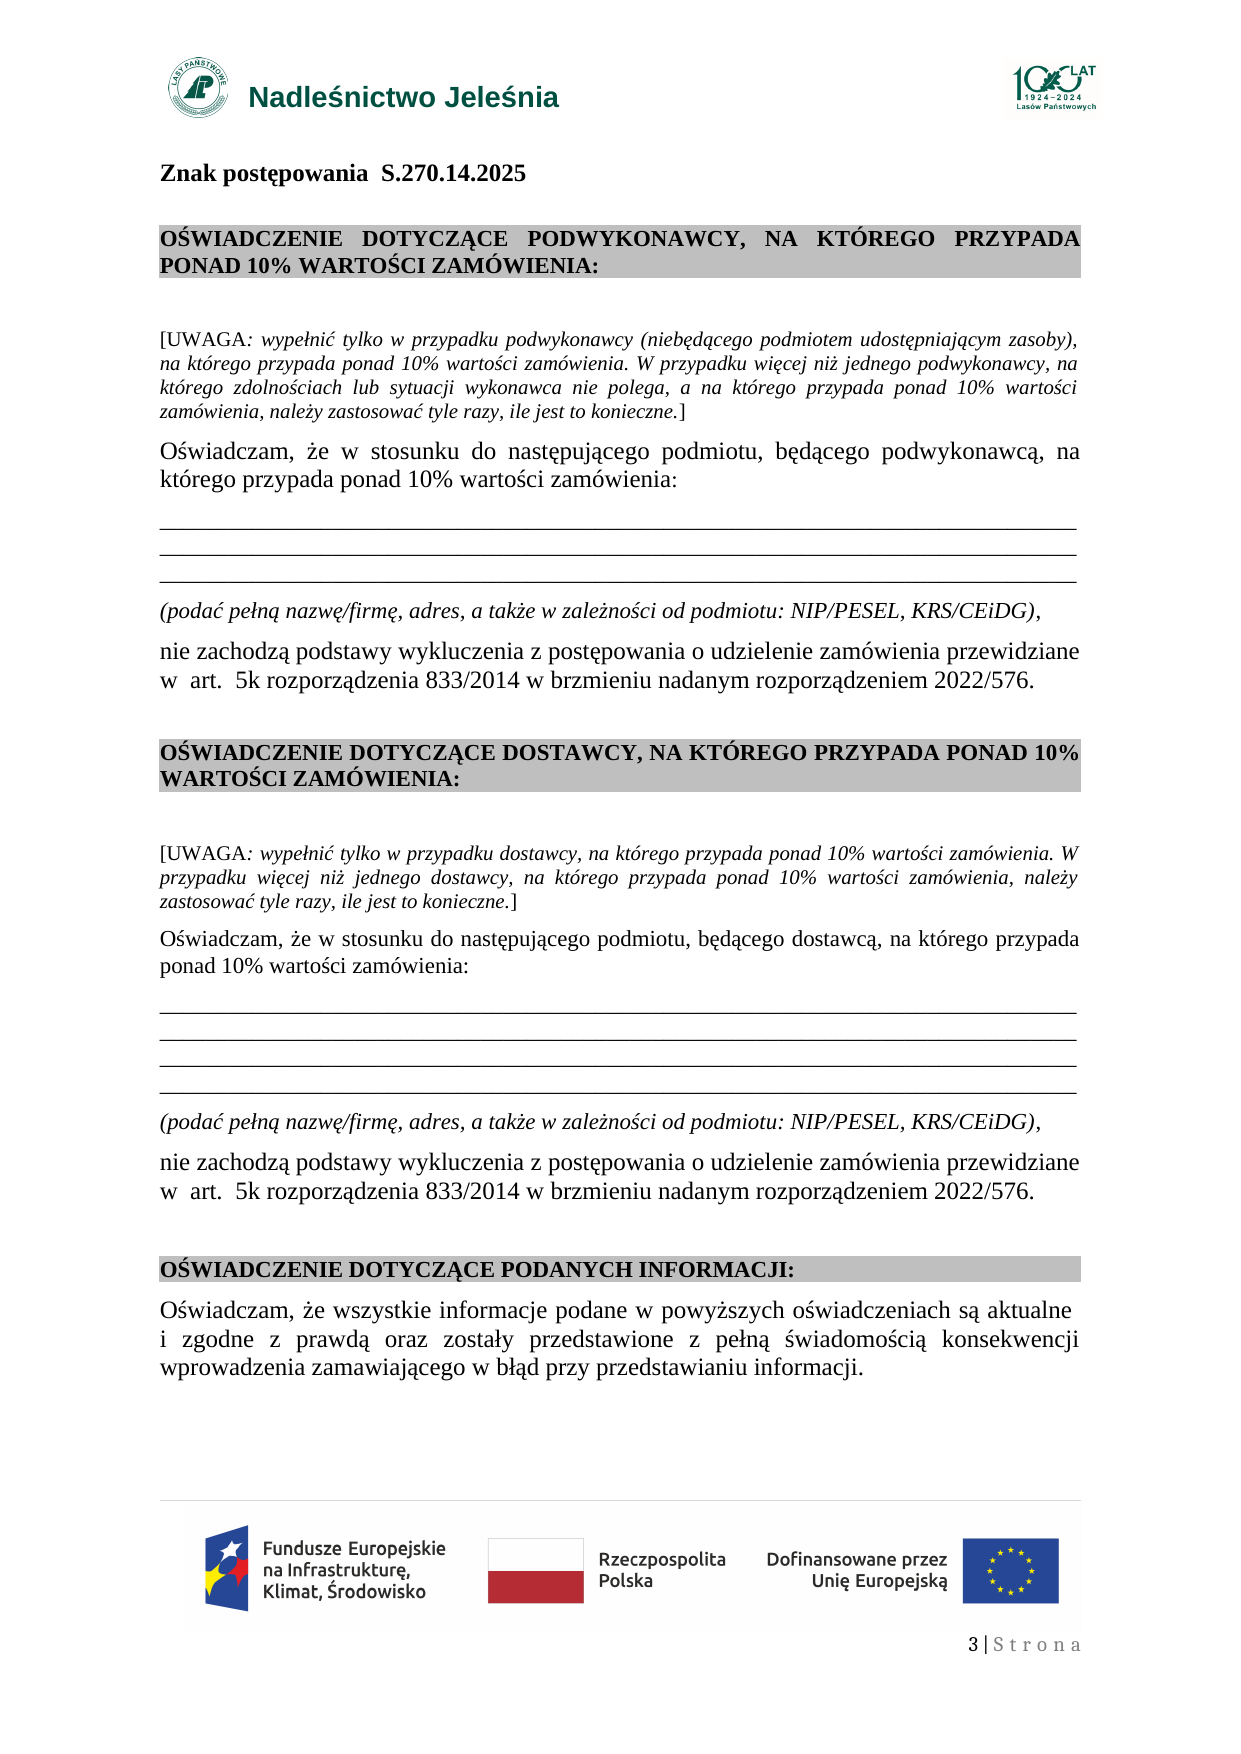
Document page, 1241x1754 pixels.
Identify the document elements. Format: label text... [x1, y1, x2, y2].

text ________________________________________________________________________________________________________________________________________________________________________________________________________________________________________________ [159, 506, 1081, 585]
text ________________________________________________________________________________________________________________________________________________________________________________________________________________________________________________________________________________________________________________________________ [159, 991, 1081, 1096]
text [UWAGA: wypełnić tylko w przypadku podwykonawcy (niebędącego podmiotem udostępniającym zasoby), na którego przypada ponad 10% wartości zamówienia. W przypadku więcej niż jednego podwykonawcy, na którego zdolnościach lub sytuacji wykonawca nie polega, a na którego przypada ponad 10% wartości zamówienia, należy zastosować tyle razy, ile jest to konieczne.] [159, 327, 1081, 423]
text Oświadczam, że w stosunku do następującego podmiotu, będącego podwykonawcą, na którego przypada ponad 10% wartości zamówienia: [159, 436, 1081, 493]
text [UWAGA: wypełnić tylko w przypadku dostawcy, na którego przypada ponad 10% wartości zamówienia. W przypadku więcej niż jednego dostawcy, na którego przypada ponad 10% wartości zamówienia, należy zastosować tyle razy, ile jest to konieczne.] [159, 841, 1081, 913]
text OŚWIADCZENIE DOTYCZĄCE DOSTAWCY, NA KTÓREGO PRZYPADA PONAD 10% WARTOŚCI ZAMÓWIENIA: [159, 739, 1081, 792]
text nie zachodzą podstawy wykluczenia z postępowania o udzielenie zamówienia przewidziane w art. 5k rozporządzenia 833/2014 w brzmieniu nadanym rozporządzeniem 2022/576. [159, 1147, 1081, 1205]
picture [184, 1503, 1081, 1633]
text OŚWIADCZENIE DOTYCZĄCE PODANYCH INFORMACJI: [159, 1256, 1081, 1282]
text nie zachodzą podstawy wykluczenia z postępowania o udzielenie zamówienia przewidziane w art. 5k rozporządzenia 833/2014 w brzmieniu nadanym rozporządzeniem 2022/576. [159, 636, 1081, 694]
picture [1004, 57, 1104, 119]
text (podać pełną nazwę/firmę, adres, a także w zależności od podmiotu: NIP/PESEL, KRS/CEiDG), [159, 1108, 1081, 1135]
text (podać pełną nazwę/firmę, adres, a także w zależności od podmiotu: NIP/PESEL, KRS/CEiDG), [159, 597, 1081, 624]
text OŚWIADCZENIE DOTYCZĄCE PODWYKONAWCY, NA KTÓREGO PRZYPADA PONAD 10% WARTOŚCI ZAMÓWIENIA: [159, 225, 1081, 278]
text Oświadczam, że w stosunku do następującego podmiotu, będącego dostawcą, na którego przypada ponad 10% wartości zamówienia: [159, 925, 1081, 978]
text Oświadczam, że wszystkie informacje podane w powyższych oświadczeniach są aktualne i zgodne z prawdą oraz zostały przedstawione z pełną świadomością konsekwencji wprowadzenia zamawiającego w błąd przy przedstawianiu informacji. [159, 1295, 1081, 1381]
